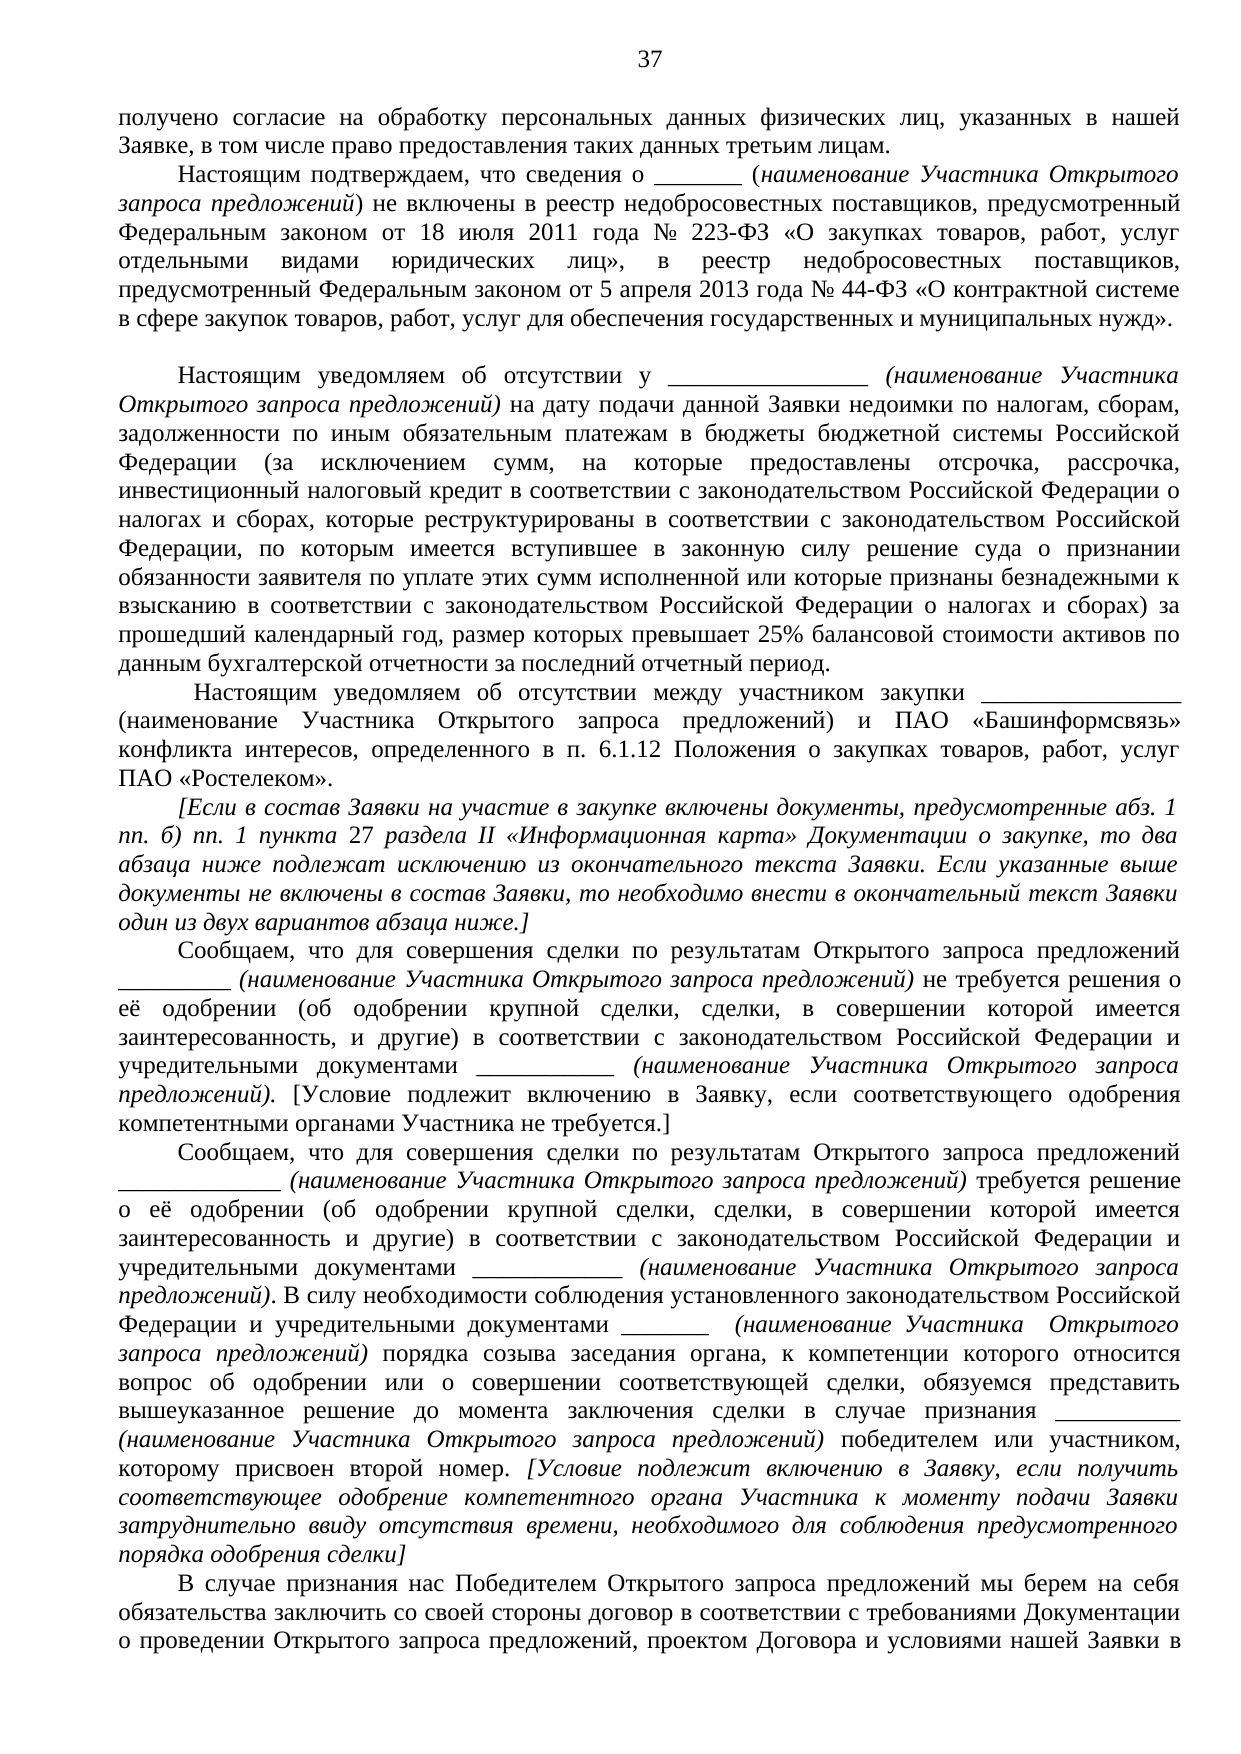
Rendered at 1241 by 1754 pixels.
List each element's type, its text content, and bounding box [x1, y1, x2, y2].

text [118, 1568, 1181, 1654]
text Настоящим уведомляем об отсутствии у ________________ (наименование Участника Открытого запроса предложений) на дату подачи данной Заявки недоимки по налогам, сборам, задолженности по иным обязательным платежам в бюджеты бюджетной системы Российской Федерации (за исключением сумм, на которые предоставлены отсрочка, рассрочка, инвестиционный налоговый кредит в соответствии с законодательством Российской Федерации о налогах и сборах, которые реструктурированы в соответствии с законодательством Российской Федерации, по которым имеется вступившее в законную силу решение суда о признании обязанности заявителя по уплате этих сумм исполненной или которые признаны безнадежными к взысканию в соответствии с законодательством Российской Федерации о налогах и сборах) за прошедший календарный год, размер которых превышает 25% балансовой стоимости активов по данным бухгалтерской отчетности за последний отчетный период. [118, 361, 1181, 677]
text Настоящим подтверждаем, что сведения о _______ (наименование Участника Открытого запроса предложений) не включены в реестр недобросовестных поставщиков, предусмотренный Федеральным законом от 18 июля 2011 года № 223-ФЗ «О закупках товаров, работ, услуг отдельными видами юридических лиц», в реестр недобросовестных поставщиков, предусмотренный Федеральным законом от 5 апреля 2013 года № 44-ФЗ «О контрактной системе в сфере закупок товаров, работ, услуг для обеспечения государственных и муниципальных нужд». [118, 159, 1181, 332]
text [118, 102, 1181, 159]
text Сообщаем, что для совершения сделки по результатам Открытого запроса предложений _____________ (наименование Участника Открытого запроса предложений) требуется решение о её одобрении (об одобрении крупной сделки, сделки, в совершении которой имеется заинтересованность и другие) в соответствии с законодательством Российской Федерации и учредительными документами ____________ (наименование Участника Открытого запроса предложений). В силу необходимости соблюдения установленного законодательством Российской Федерации и учредительными документами _______ (наименование Участника Открытого запроса предложений) порядка созыва заседания органа, к компетенции которого относится вопрос об одобрении или о совершении соответствующей сделки, обязуемся представить вышеуказанное решение до момента заключения сделки в случае признания __________ (наименование Участника Открытого запроса предложений) победителем или участником, которому присвоен второй номер. [Условие подлежит включению в Заявку, если получить соответствующее одобрение компетентного органа Участника к моменту подачи Заявки затруднительно ввиду отсутствия времени, необходимого для соблюдения предусмотренного порядка одобрения сделки] [118, 1137, 1181, 1568]
text Сообщаем, что для совершения сделки по результатам Открытого запроса предложений _________ (наименование Участника Открытого запроса предложений) не требуется решения о её одобрении (об одобрении крупной сделки, сделки, в совершении которой имеется заинтересованность, и другие) в соответствии с законодательством Российской Федерации и учредительными документами ___________ (наименование Участника Открытого запроса предложений). [Условие подлежит включению в Заявку, если соответствующего одобрения компетентными органами Участника не требуется.] [118, 936, 1181, 1137]
text Настоящим уведомляем об отсутствии между участником закупки ________________ (наименование Участника Открытого запроса предложений) и ПАО «Башинформсвязь» конфликта интересов, определенного в п. 6.1.12 Положения о закупках товаров, работ, услуг ПАО «Ростелеком». [118, 677, 1181, 792]
text [Если в состав Заявки на участие в закупке включены документы, предусмотренные абз. 1 пп. б) пп. 1 пункта 27 раздела II «Информационная карта» Документации о закупке, то два абзаца ниже подлежат исключению из окончательного текста Заявки. Если указанные выше документы не включены в состав Заявки, то необходимо внести в окончательный текст Заявки один из двух вариантов абзаца ниже.] [118, 792, 1181, 936]
